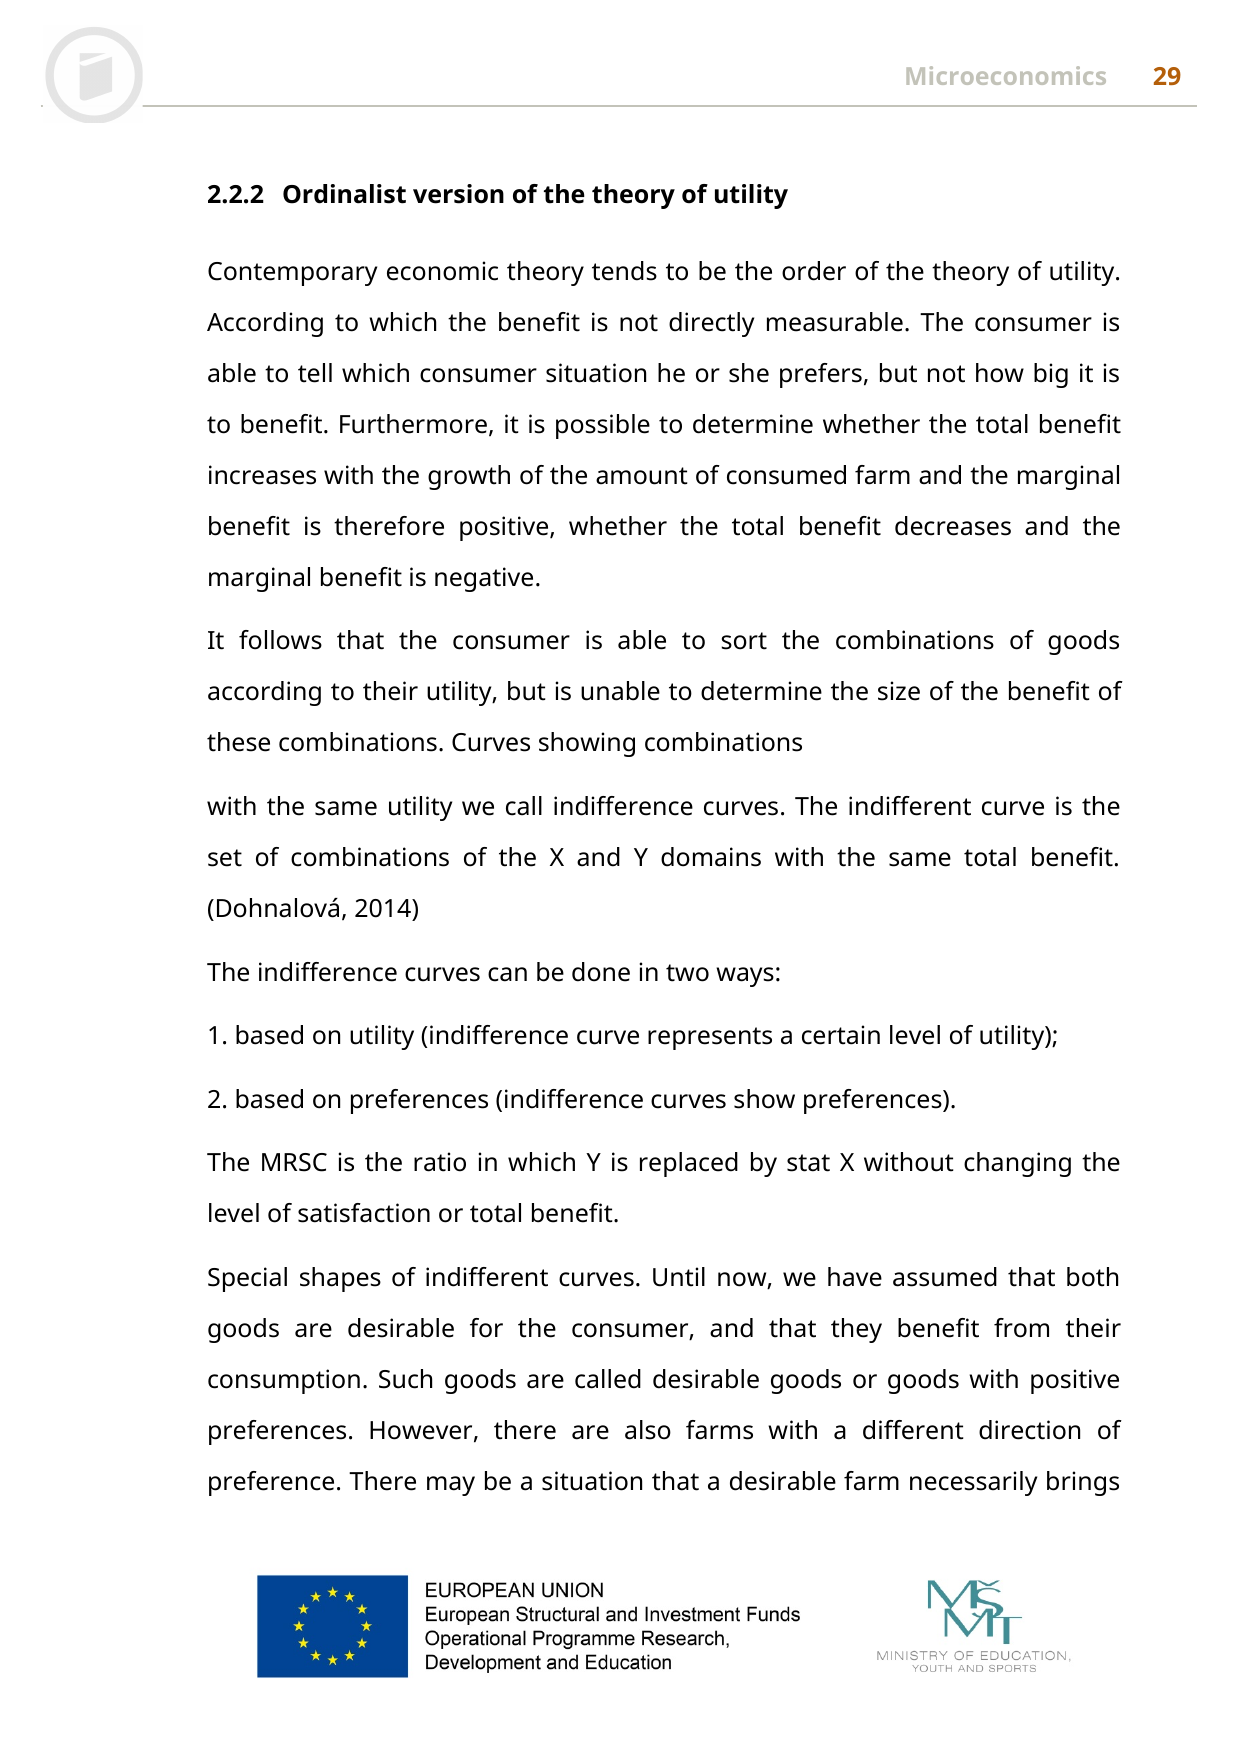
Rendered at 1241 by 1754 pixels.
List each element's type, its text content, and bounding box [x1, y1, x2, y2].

text with the same utility we call indifference curves. The indifferent curve is the set of combinations of the X and Y domains with the same total benefit. (Dohnalová, 2014) [207, 789, 1122, 925]
text It follows that the consumer is able to sort the combinations of goods according to their utility, but is unable to determine the size of the benefit of these combinations. Curves showing combinations [207, 623, 1122, 759]
text 2. based on preferences (indifference curves show preferences). [207, 1081, 1122, 1115]
text 1. based on utility (indifference curve represents a certain level of utility); [207, 1018, 1122, 1052]
picture [206, 1524, 1121, 1728]
text The indifference curves can be done in two ways: [207, 954, 1122, 988]
text Contemporary economic theory tends to be the order of the theory of utility. According to which the benefit is not directly measurable. The consumer is able to tell which consumer situation he or she prefers, but not how big it is to benefit. Furthermore, it is possible to determine whether the total benefit increases with the growth of the amount of consumed farm and the marginal benefit is therefore positive, whether the total benefit decreases and the marginal benefit is negative. [207, 253, 1122, 593]
subtitle Ordinalist version of the theory of utility [207, 177, 1122, 211]
text The MRSC is the ratio in which Y is replaced by stat X without changing the level of satisfaction or total benefit. [207, 1145, 1122, 1230]
